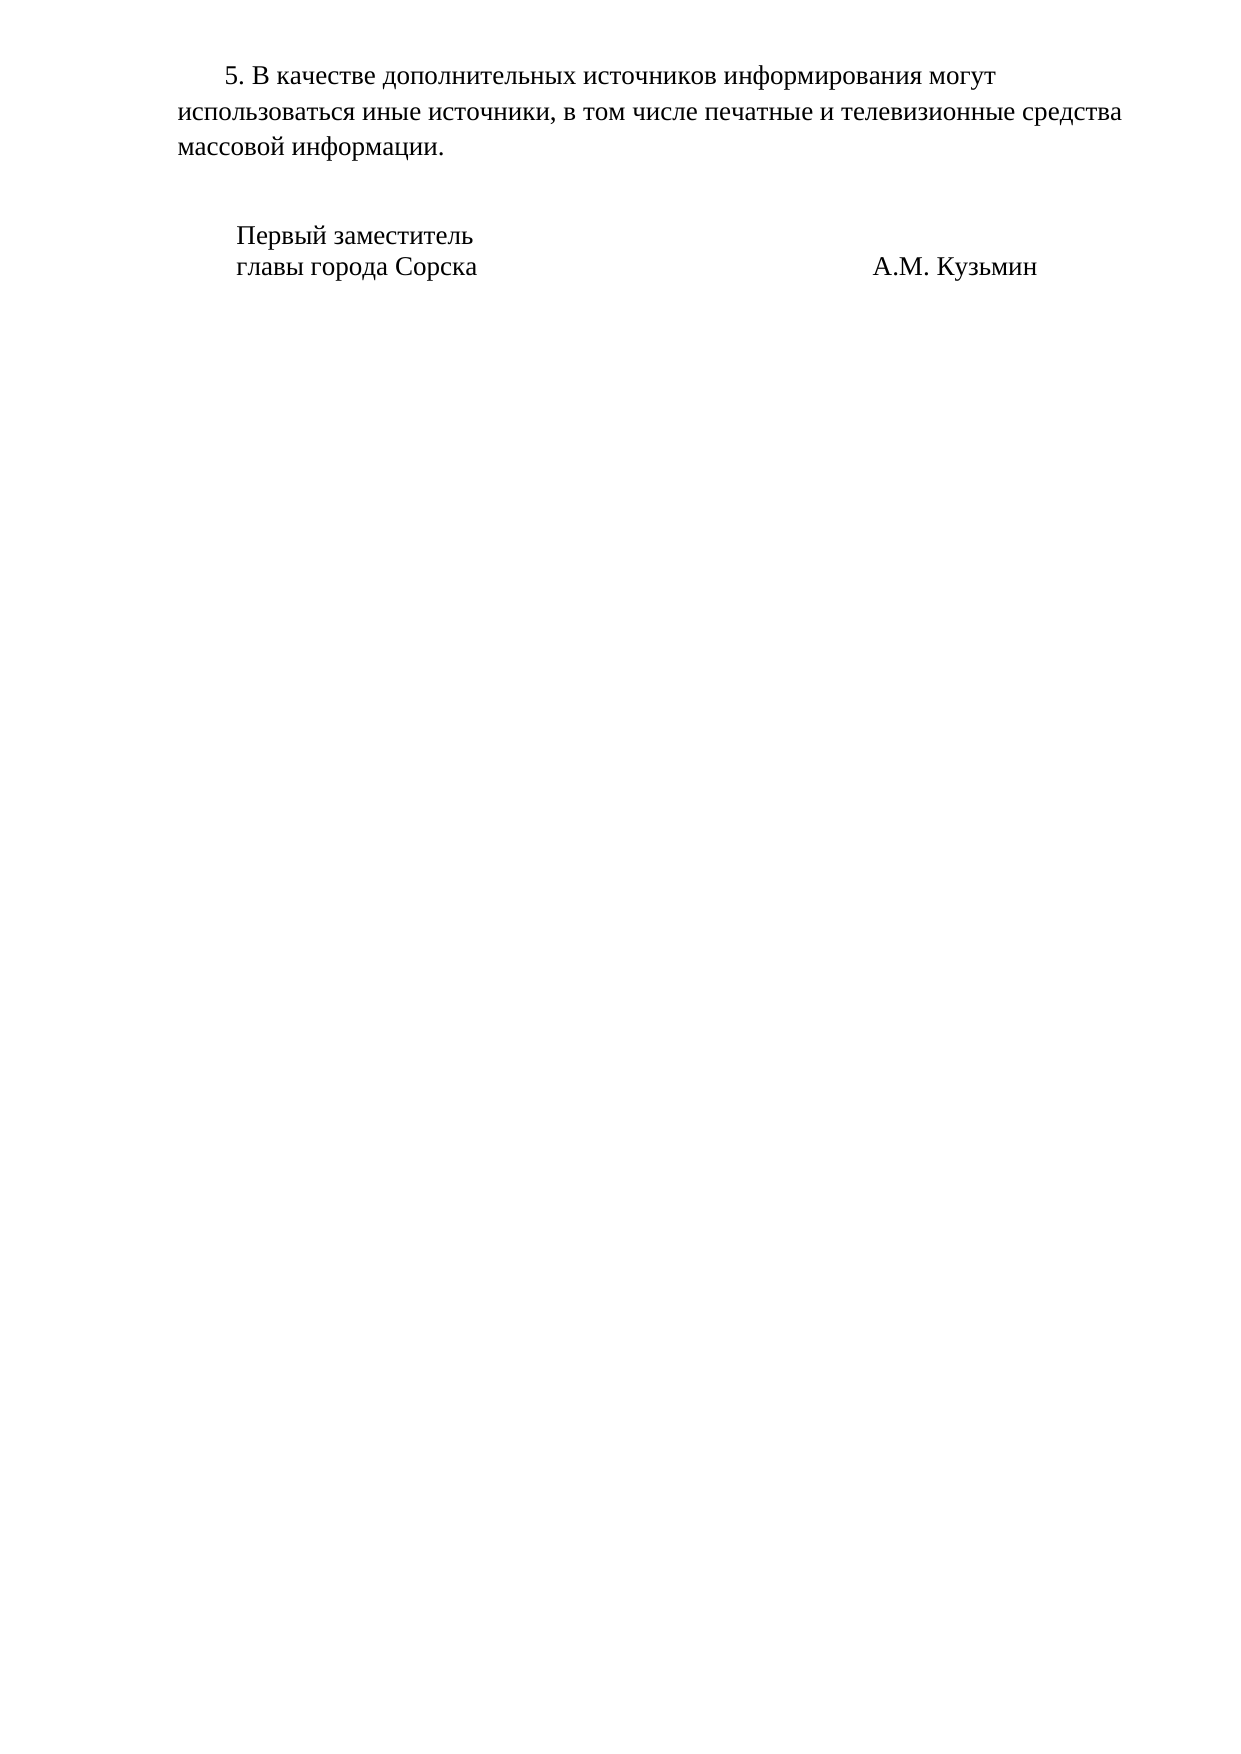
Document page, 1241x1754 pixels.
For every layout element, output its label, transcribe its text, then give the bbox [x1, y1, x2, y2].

text 5. В качестве дополнительных источников информирования могут использоваться иные источники, в том числе печатные и телевизионные средства массовой информации. [177, 59, 1152, 162]
text Первый заместитель [177, 219, 1152, 250]
text главы города Сорска А.М. Кузьмин [177, 250, 1152, 282]
